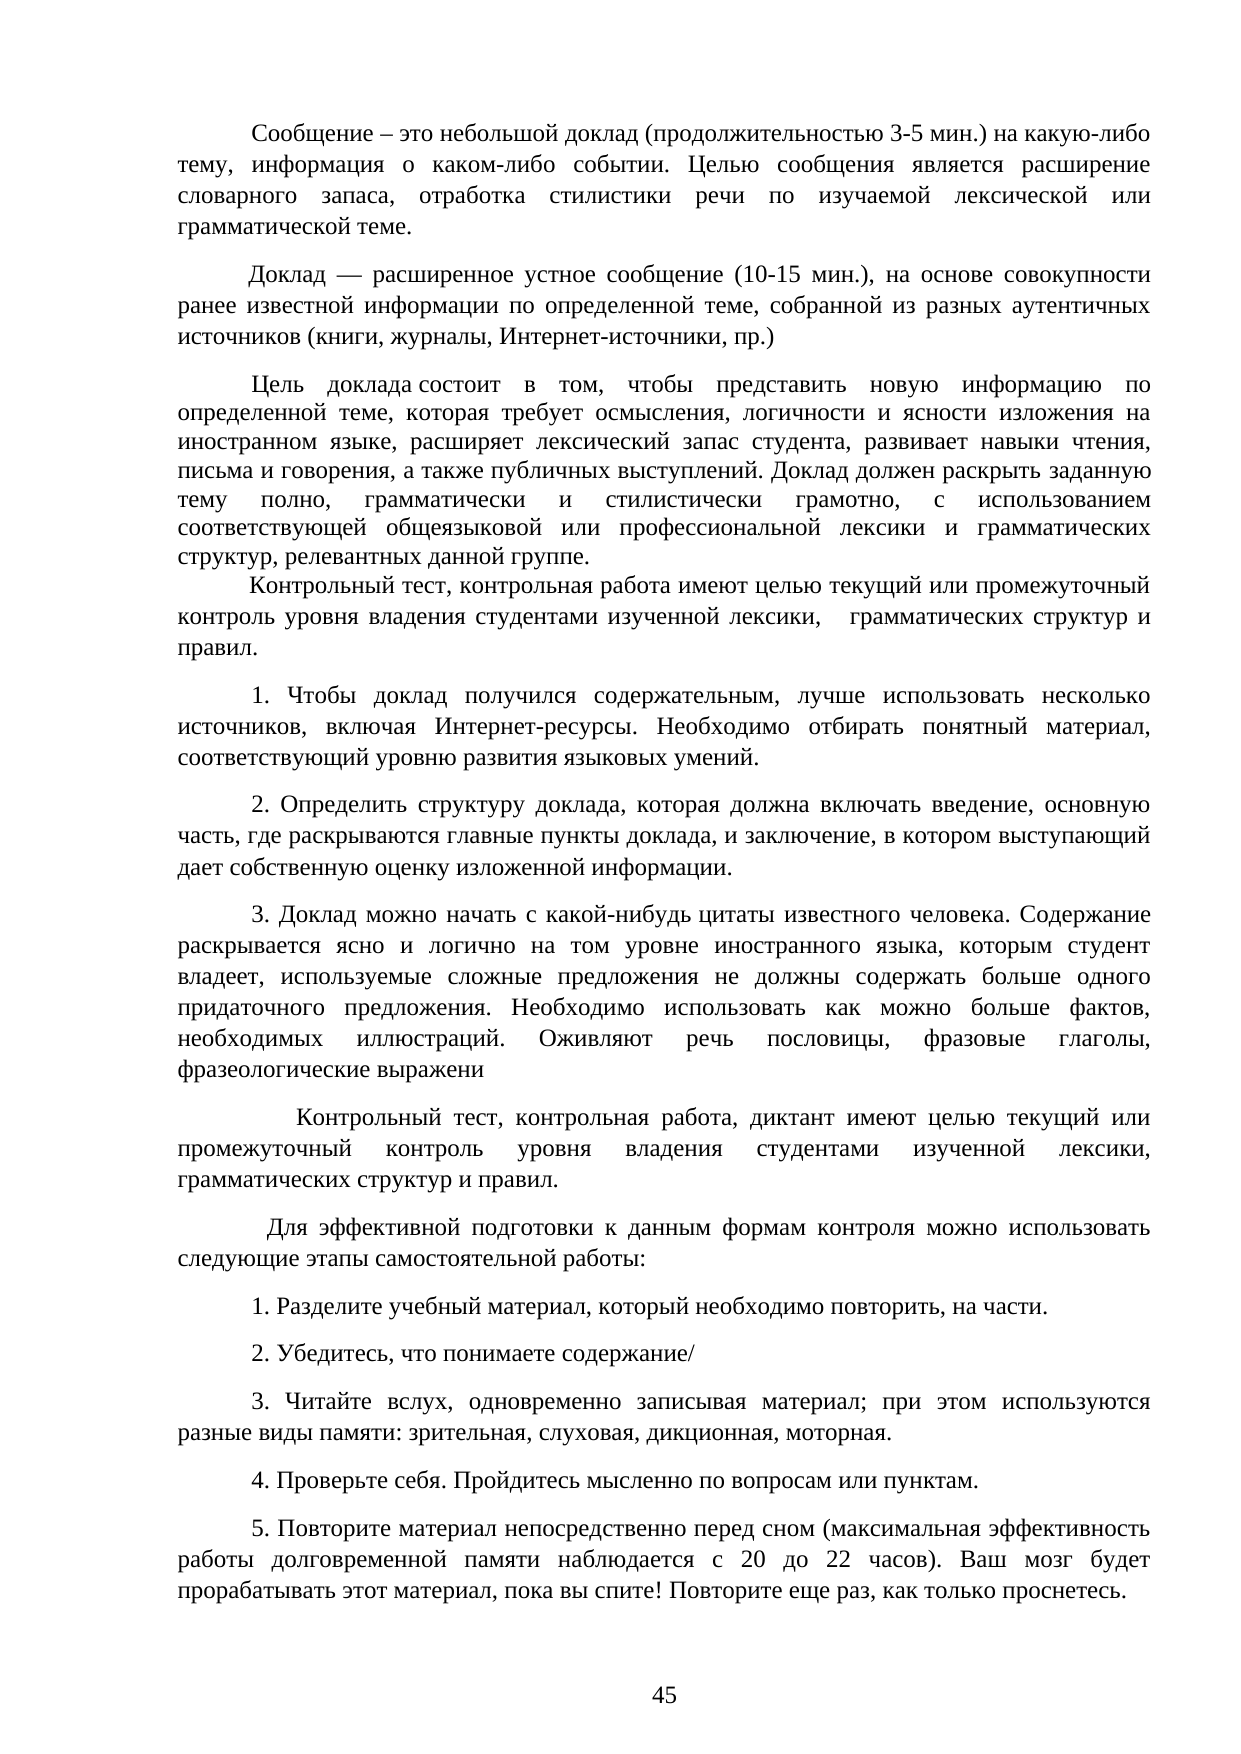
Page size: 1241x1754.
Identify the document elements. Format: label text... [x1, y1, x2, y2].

text 2. Определить структуру доклада, которая должна включать введение, основную часть, где раскрываются главные пункты доклада, и заключение, в котором выступающий дает собственную оценку изложенной информации. [177, 789, 1152, 880]
text 1. Чтобы доклад получился содержательным, лучше использовать несколько источников, включая Интернет-ресурсы. Необходимо отбирать понятный материал, соответствующий уровню развития языковых умений. [177, 680, 1152, 771]
text 4. Проверьте себя. Пройдитесь мысленно по вопросам или пунктам. [177, 1465, 1152, 1494]
text 5. Повторите материал непосредственно перед сном (максимальная эффективность работы долговременной памяти наблюдается с 20 до 22 часов). Ваш мозг будет прорабатывать этот материал, пока вы спите! Повторите еще раз, как только проснетесь. [177, 1513, 1152, 1603]
text Цель доклада состоит в том, чтобы представить новую информацию по определенной теме, которая требует осмысления, логичности и ясности изложения на иностранном языке, расширяет лексический запас студента, развивает навыки чтения, письма и говорения, а также публичных выступлений. Доклад должен раскрыть заданную тему полно, грамматически и стилистически грамотно, с использованием соответствующей общеязыковой или профессиональной лексики и грамматических структур, релевантных данной группе. [177, 369, 1152, 570]
text Контрольный тест, контрольная работа имеют целью текущий или промежуточный контроль уровня владения студентами изученной лексики, грамматических структур и правил. [177, 570, 1152, 661]
text Для эффективной подготовки к данным формам контроля можно использовать следующие этапы самостоятельной работы: [177, 1212, 1152, 1272]
text 2. Убедитесь, что понимаете содержание/ [177, 1338, 1152, 1367]
text Доклад — расширенное устное сообщение (10-15 мин.), на основе совокупности ранее известной информации по определенной теме, собранной из разных аутентичных источников (книги, журналы, Интернет-источники, пр.) [177, 259, 1152, 350]
text 3. Доклад можно начать с какой-нибудь цитаты известного человека. Содержание раскрывается ясно и логично на том уровне иностранного языка, которым студент владеет, используемые сложные предложения не должны содержать больше одного придаточного предложения. Необходимо использовать как можно больше фактов, необходимых иллюстраций. Оживляют речь пословицы, фразовые глаголы, фразеологические выражени [177, 899, 1152, 1083]
text 1. Разделите учебный материал, который необходимо повторить, на части. [177, 1291, 1152, 1319]
text Сообщение – это небольшой доклад (продолжительностью 3-5 мин.) на какую-либо тему, информация о каком-либо событии. Целью сообщения является расширение словарного запаса, отработка стилистики речи по изучаемой лексической или грамматической теме. [177, 118, 1152, 240]
text 3. Читайте вслух, одновременно записывая материал; при этом используются разные виды памяти: зрительная, слуховая, дикционная, моторная. [177, 1386, 1152, 1446]
text Контрольный тест, контрольная работа, диктант имеют целью текущий или промежуточный контроль уровня владения студентами изученной лексики, грамматических структур и правил. [177, 1102, 1152, 1193]
